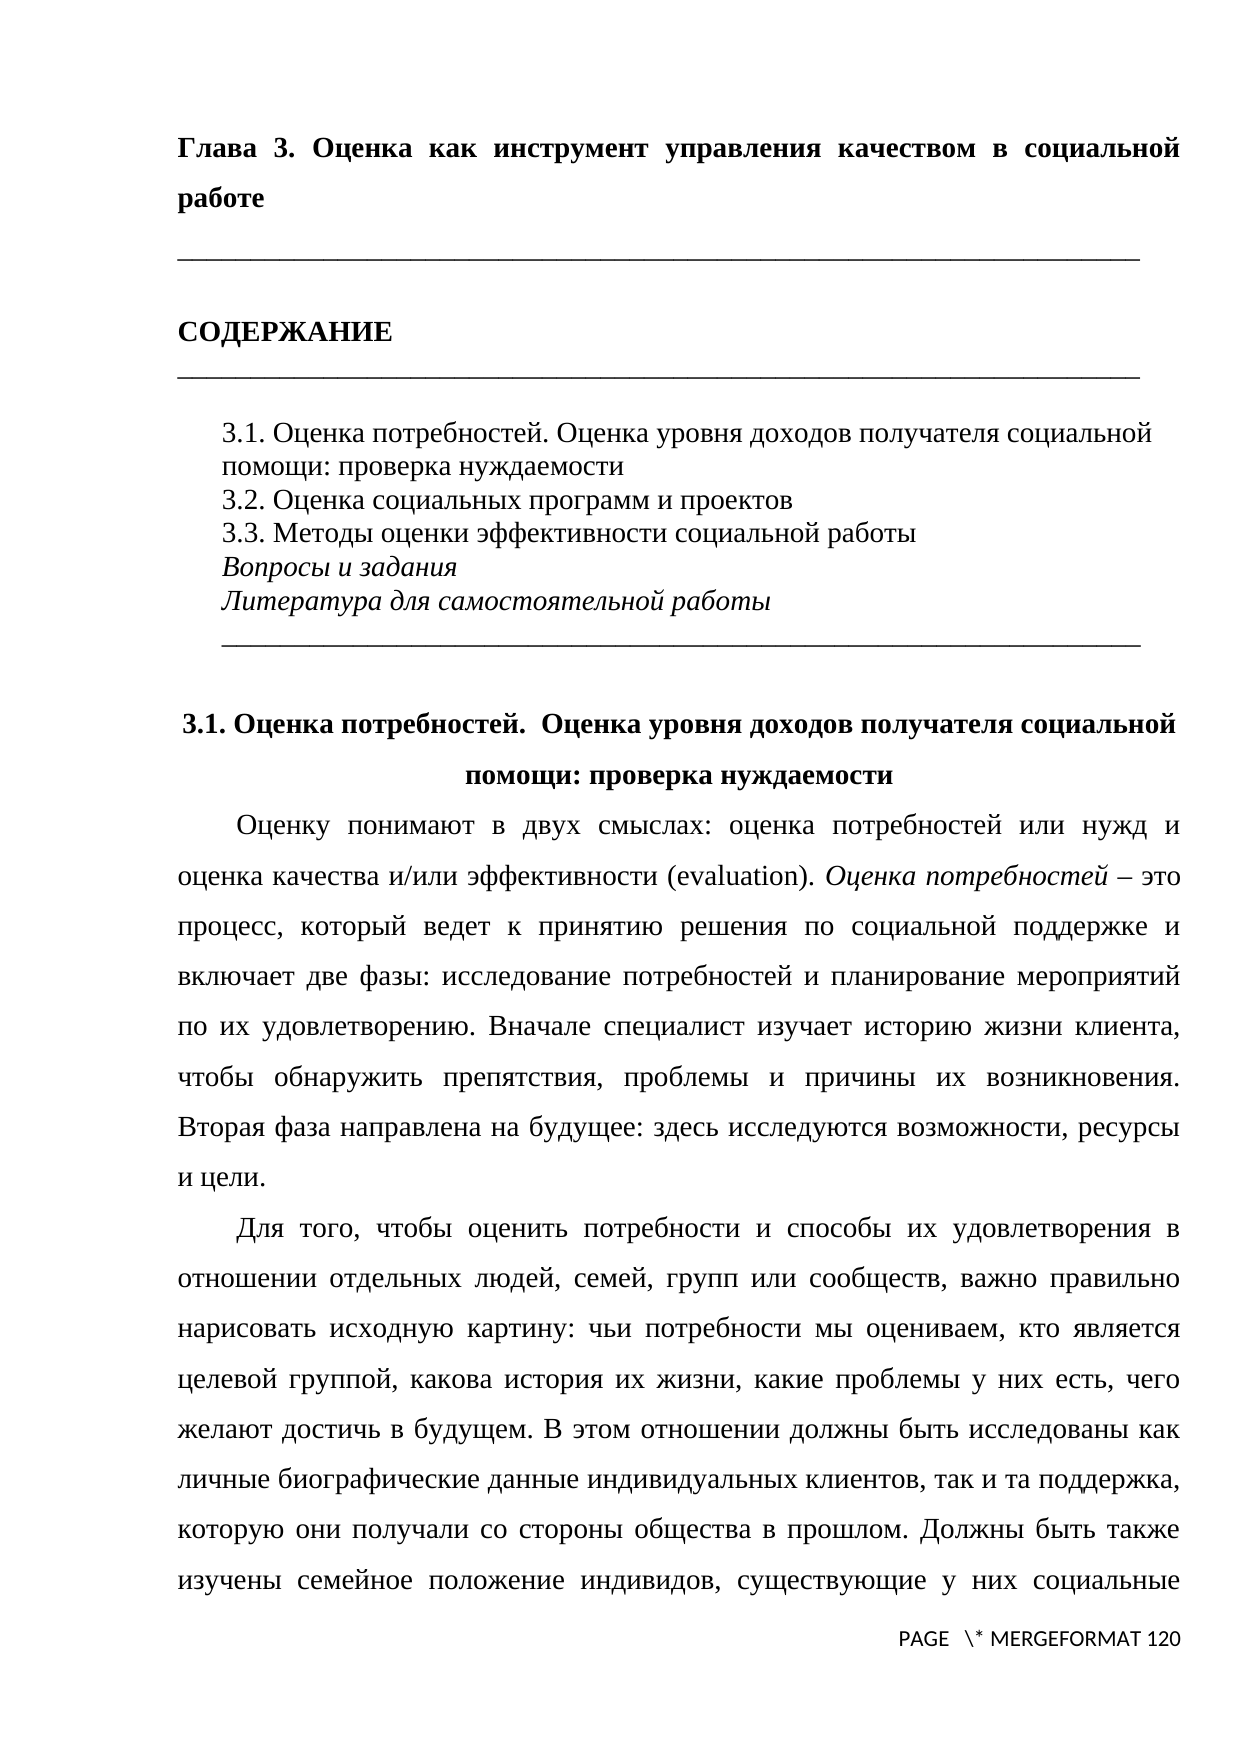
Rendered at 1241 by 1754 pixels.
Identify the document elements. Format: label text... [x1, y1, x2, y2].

text Вопросы и задания [222, 549, 1181, 583]
text 3.1. Оценка потребностей. Оценка уровня доходов получателя социальной помощи: проверка нуждаемости [222, 415, 1181, 482]
text 3.3. Методы оценки эффективности социальной работы [222, 516, 1181, 549]
text Литература для самостоятельной работы [222, 583, 1181, 616]
text 3.1. Оценка потребностей. Оценка уровня доходов получателя социальной помощи: проверка нуждаемости [177, 707, 1181, 791]
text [177, 1210, 1181, 1596]
text __________________________________________________________________ [177, 348, 1181, 381]
text СОДЕРЖАНИЕ [177, 314, 1181, 348]
text _______________________________________________________________ [177, 616, 1181, 650]
text 3.2. Оценка социальных программ и проектов [222, 482, 1181, 516]
text Глава 3. Оценка как инструмент управления качеством в социальной работе __________________________________________________________________ [177, 130, 1181, 264]
text Оценку понимают в двух смыслах: оценка потребностей или нужд и оценка качества и/или эффективности (evaluation). Оценка потребностей – это процесс, который ведет к принятию решения по социальной поддержке и включает две фазы: исследование потребностей и планирование мероприятий по их удовлетворению. Вначале специалист изучает историю жизни клиента, чтобы обнаружить препятствия, проблемы и причины их возникновения. Вторая фаза направлена на будущее: здесь исследуются возможности, ресурсы и цели. [177, 807, 1181, 1193]
